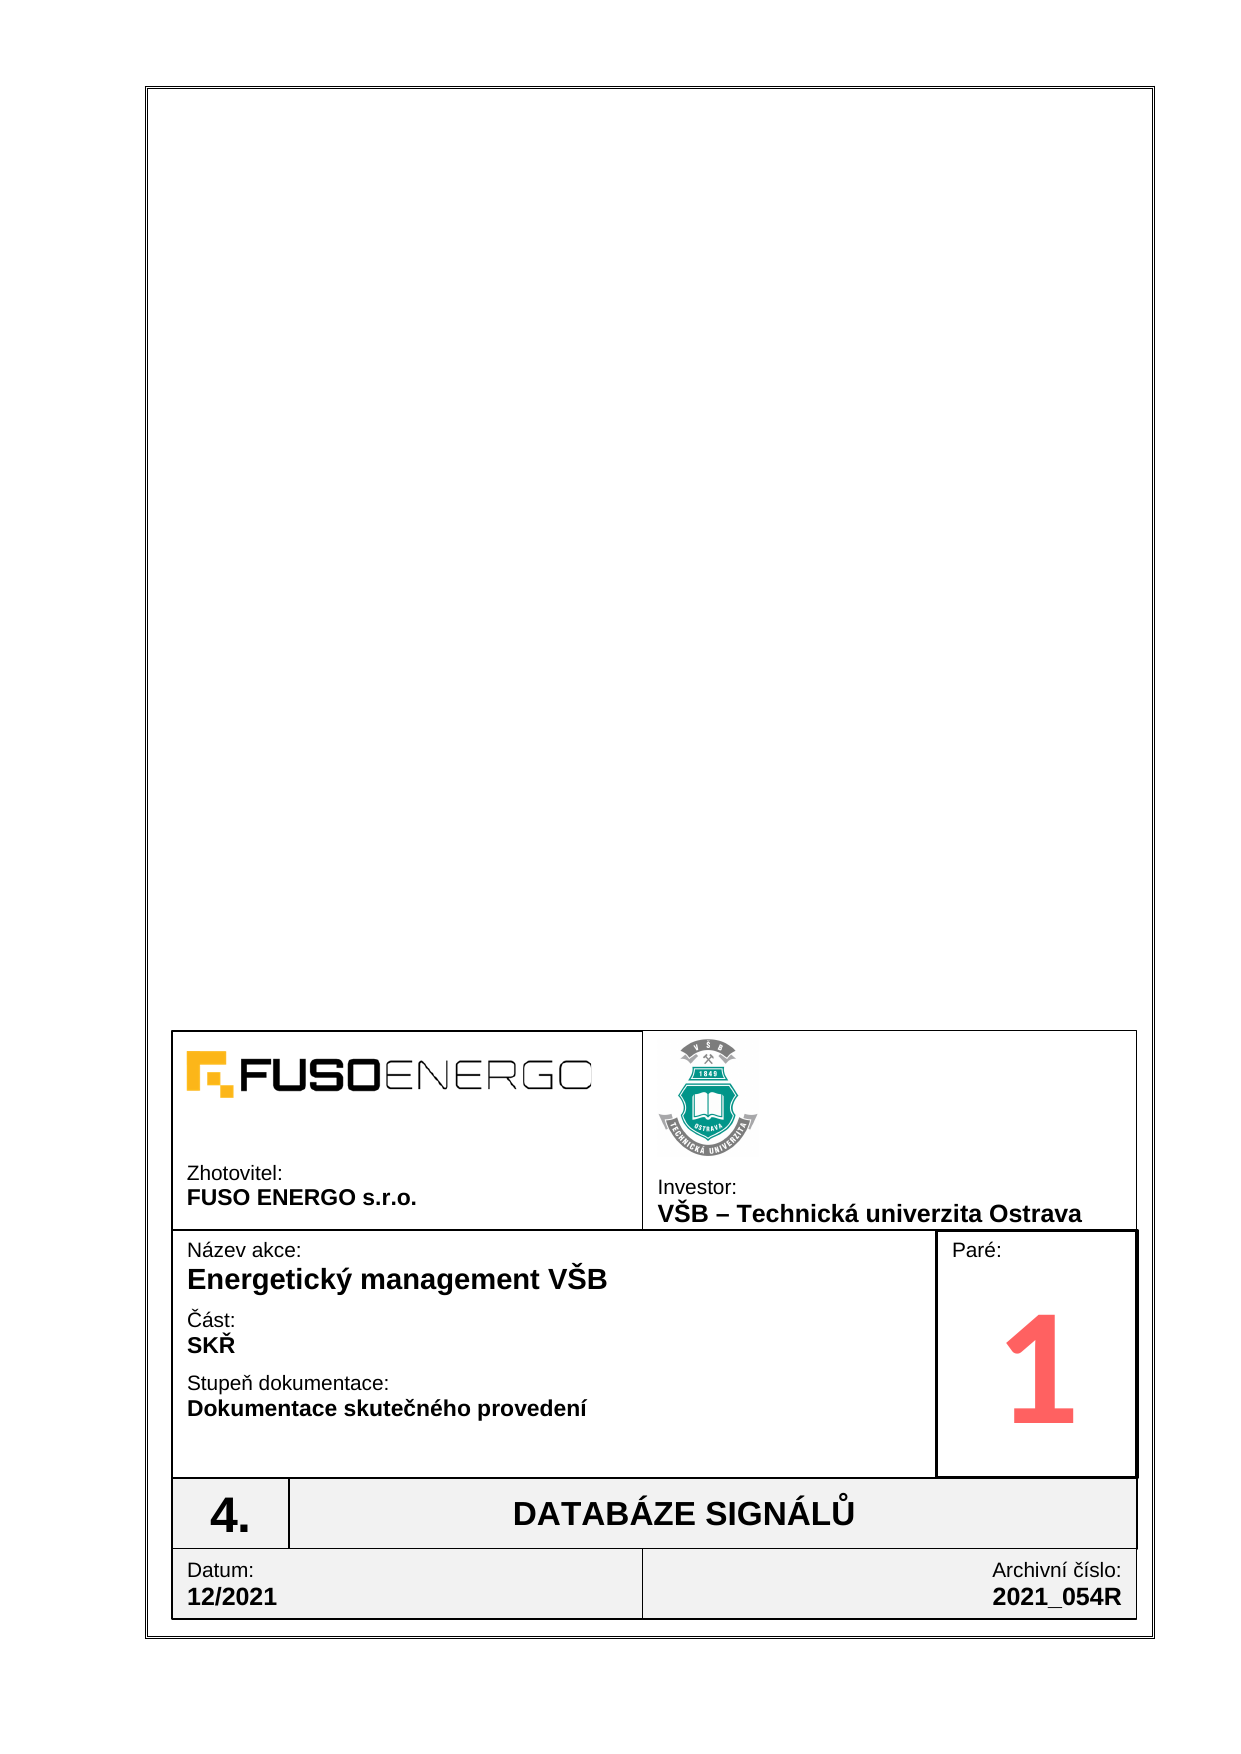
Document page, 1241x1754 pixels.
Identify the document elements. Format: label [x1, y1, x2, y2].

picture [186, 1051, 592, 1098]
picture [657, 1038, 759, 1157]
